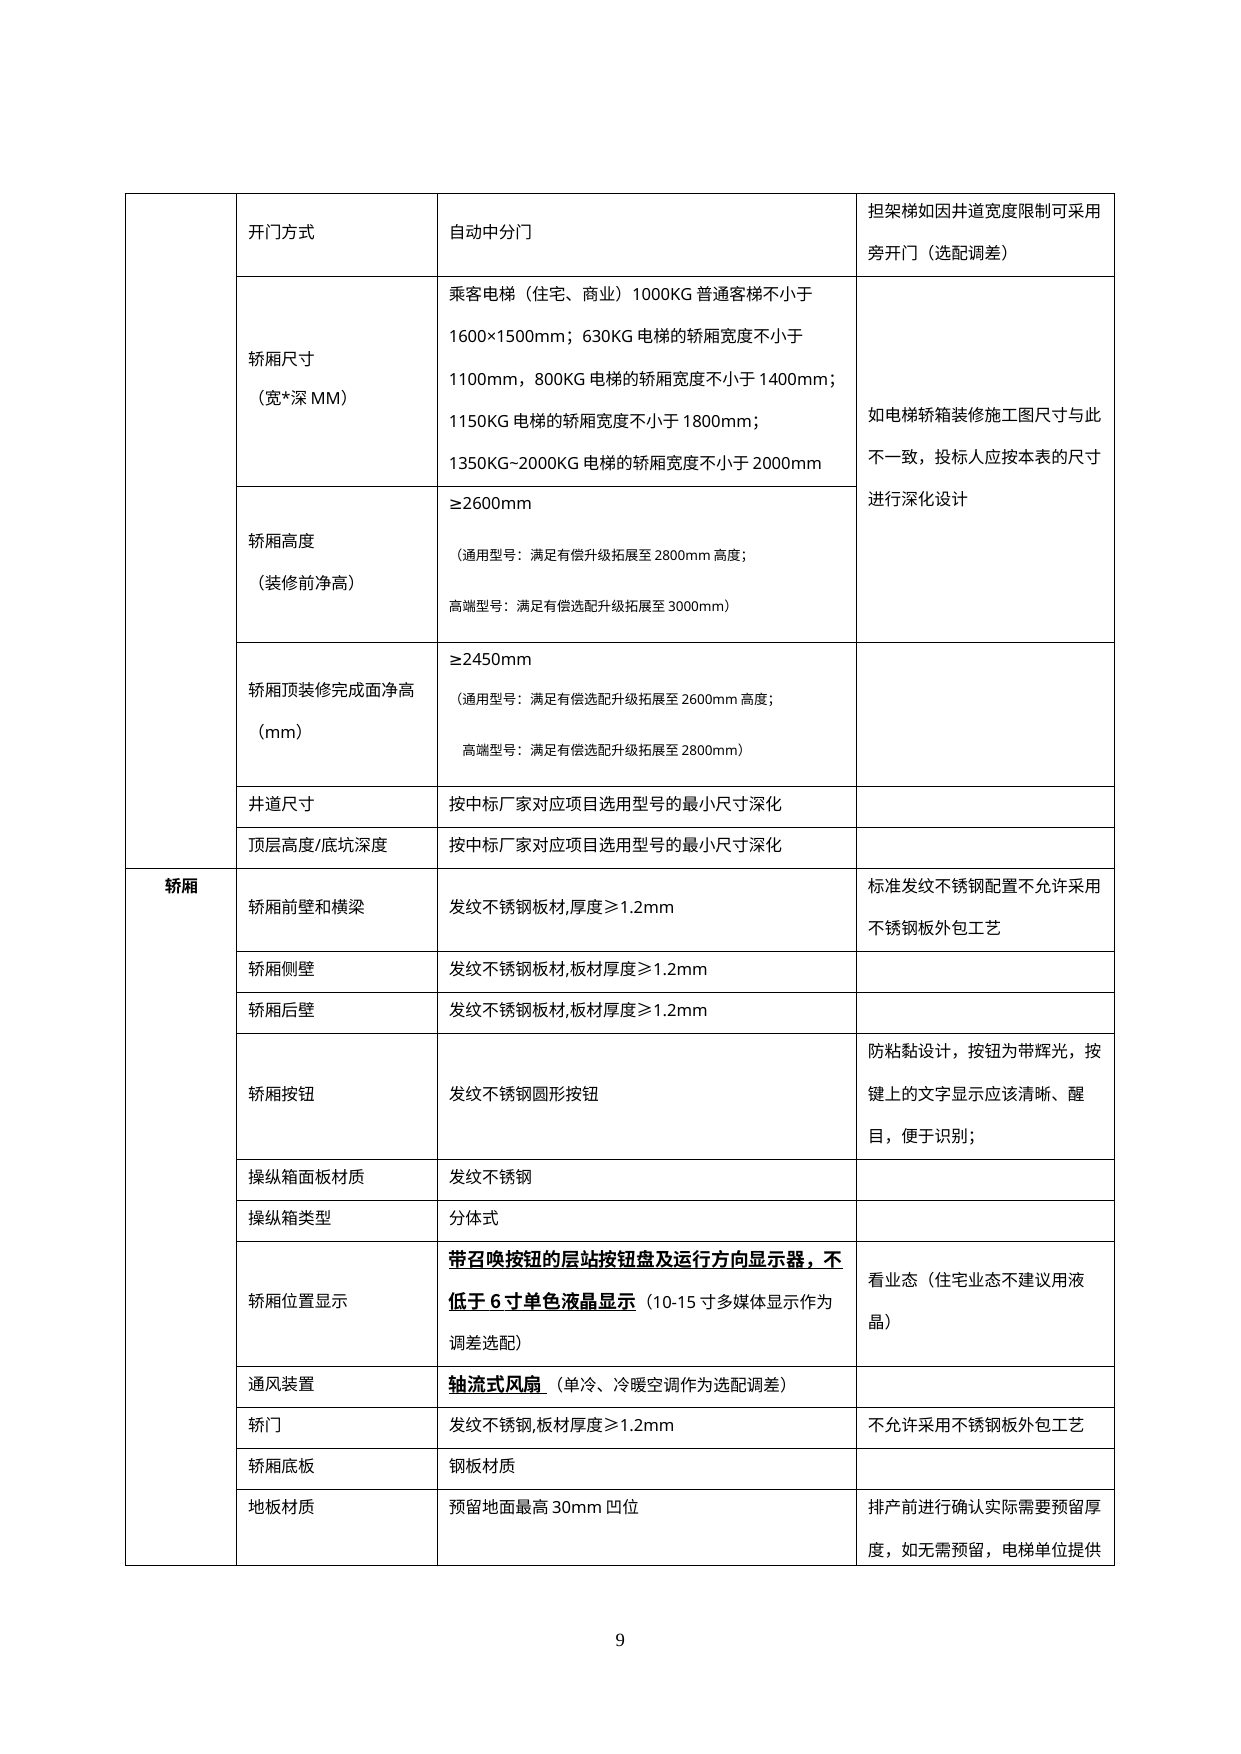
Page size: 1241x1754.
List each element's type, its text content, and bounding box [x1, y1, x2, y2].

table_cell 乘客电梯（住宅、商业）1000KG普通客梯不小于1600×1500mm；630KG电梯的轿厢宽度不小于1100mm，800KG电梯的轿厢宽度不小于1400mm；1150KG电梯的轿厢宽度不小于1800mm；1350KG~2000KG电梯的轿厢宽度不小于2000mm [438, 277, 856, 486]
table_cell [857, 993, 1114, 1033]
table_cell 轿门 [237, 1408, 437, 1448]
table_cell 轴流式风扇 （单冷、冷暖空调作为选配调差） [438, 1367, 856, 1407]
table_cell 轿厢按钮 [237, 1034, 437, 1158]
table_cell 自动中分门 [438, 194, 856, 276]
table_cell 轿厢高度 （装修前净高） [237, 487, 437, 642]
table_cell 轿厢尺寸 （宽*深MM） [237, 277, 437, 486]
table_cell ≥2450mm （通用型号：满足有偿选配升级拓展至2600mm高度； 高端型号：满足有偿选配升级拓展至2800mm） [438, 643, 856, 786]
table_cell [857, 643, 1114, 786]
table_cell 按中标厂家对应项目选用型号的最小尺寸深化 [438, 787, 856, 827]
table_cell 发纹不锈钢,板材厚度≥1.2mm [438, 1408, 856, 1448]
table_cell 轿厢顶装修完成面净高（mm） [237, 643, 437, 786]
table_cell 看业态（住宅业态不建议用液晶） [857, 1242, 1114, 1366]
table_cell 分体式 [438, 1201, 856, 1241]
table_cell [857, 787, 1114, 827]
table_cell 顶层高度/底坑深度 [237, 828, 437, 868]
table_cell 地板材质 [237, 1490, 437, 1565]
table_cell [857, 1201, 1114, 1241]
table_cell [857, 828, 1114, 868]
table_cell [857, 1449, 1114, 1489]
table_cell [857, 952, 1114, 992]
table_cell 预留地面最高30mm凹位 [438, 1490, 856, 1565]
table_cell 带召唤按钮的层站按钮盘及运行方向显示器，不低于6寸单色液晶显示（10-15寸多媒体显示作为调差选配） [438, 1242, 856, 1366]
table_cell 操纵箱类型 [237, 1201, 437, 1241]
table_cell ≥2600mm （通用型号：满足有偿升级拓展至2800mm高度； 高端型号：满足有偿选配升级拓展至3000mm） [438, 487, 856, 642]
table_cell 防粘黏设计，按钮为带辉光，按键上的文字显示应该清晰、醒目，便于识别； [857, 1034, 1114, 1158]
table_cell 发纹不锈钢圆形按钮 [438, 1034, 856, 1158]
table_cell 标准发纹不锈钢配置不允许采用不锈钢板外包工艺 [857, 869, 1114, 951]
table_cell [857, 1367, 1114, 1407]
table_cell 轿厢前壁和横梁 [237, 869, 437, 951]
table_cell 发纹不锈钢板材,板材厚度≥1.2mm [438, 952, 856, 992]
table_cell 通风装置 [237, 1367, 437, 1407]
table_cell 轿厢底板 [237, 1449, 437, 1489]
table_cell 轿厢 [126, 869, 236, 1565]
table_cell 钢板材质 [438, 1449, 856, 1489]
table_cell 井道尺寸 [237, 787, 437, 827]
table_cell 操纵箱面板材质 [237, 1160, 437, 1199]
table_cell 按中标厂家对应项目选用型号的最小尺寸深化 [438, 828, 856, 868]
table_cell 不允许采用不锈钢板外包工艺 [857, 1408, 1114, 1448]
table_cell 轿厢侧壁 [237, 952, 437, 992]
table_cell 轿厢后壁 [237, 993, 437, 1033]
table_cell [857, 1490, 1114, 1565]
table_cell [857, 1160, 1114, 1199]
table_cell 发纹不锈钢板材,板材厚度≥1.2mm [438, 993, 856, 1033]
table_cell 轿厢位置显示 [237, 1242, 437, 1366]
table_cell 担架梯如因井道宽度限制可采用旁开门（选配调差） [857, 194, 1114, 276]
table_cell 发纹不锈钢板材,厚度≥1.2mm [438, 869, 856, 951]
table_cell 开门方式 [237, 194, 437, 276]
table_cell 发纹不锈钢 [438, 1160, 856, 1199]
table_cell 如电梯轿箱装修施工图尺寸与此不一致，投标人应按本表的尺寸进行深化设计 [857, 277, 1114, 642]
